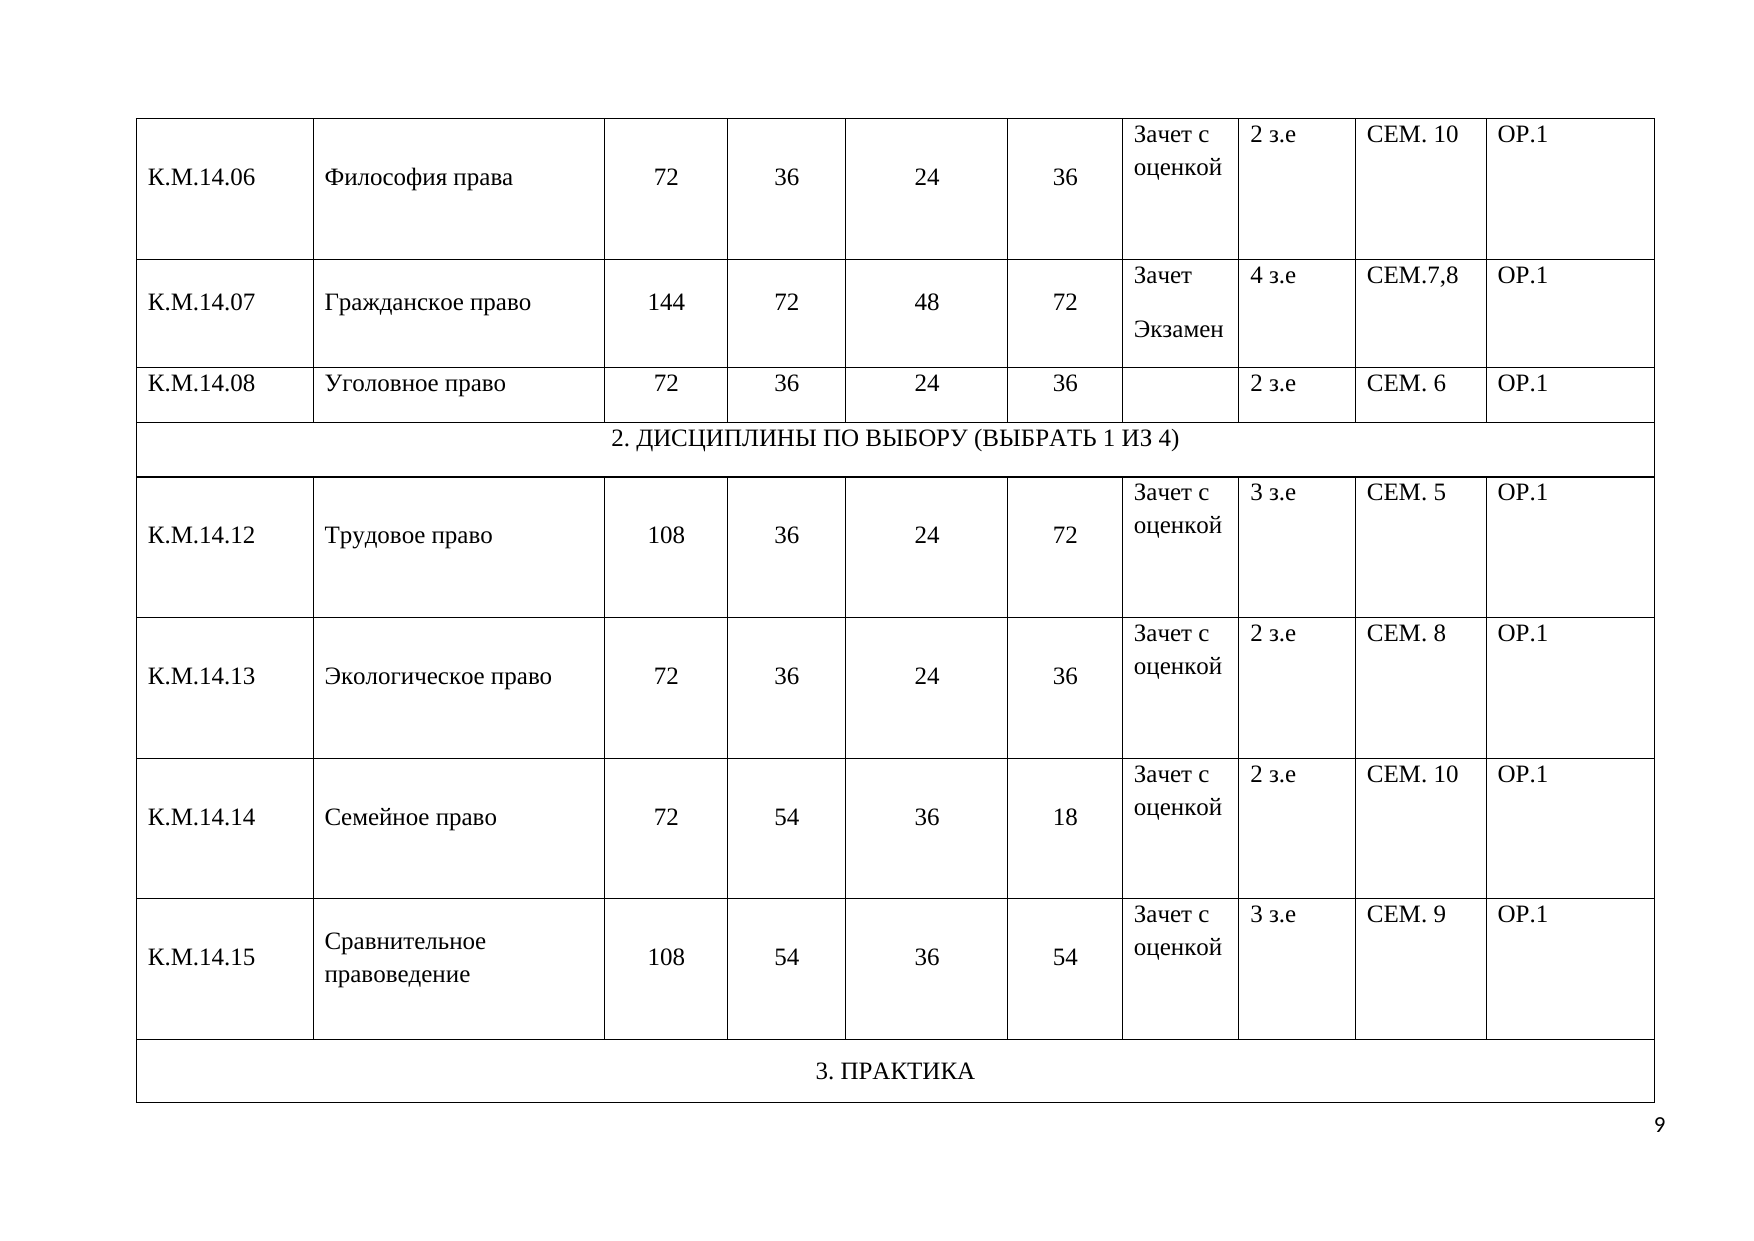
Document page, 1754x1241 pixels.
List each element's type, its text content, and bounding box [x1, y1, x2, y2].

table_cell Сем. 6 [1356, 368, 1486, 422]
table_cell 36 [1008, 368, 1122, 422]
table_cell 72 [605, 368, 727, 422]
table_cell Зачет с оценкой [1123, 759, 1238, 898]
table_cell К.М.14.13 [137, 618, 313, 758]
table_cell Сем. 10 [1356, 119, 1486, 259]
table_cell Уголовное право [314, 368, 604, 422]
table_cell Сем. 9 [1356, 899, 1486, 1039]
table_cell Семейное право [314, 759, 604, 898]
table_cell 108 [605, 899, 727, 1039]
table_cell 2 з.е [1239, 618, 1355, 758]
table_cell 2 з.е [1239, 759, 1355, 898]
table_cell 54 [728, 759, 845, 898]
table_cell 36 [846, 899, 1007, 1039]
table_cell [1123, 368, 1238, 422]
table_cell 36 [1008, 618, 1122, 758]
table_cell 3. Практика [137, 1040, 1654, 1102]
table_cell Сем.7,8 [1356, 260, 1486, 367]
table_cell 72 [605, 618, 727, 758]
table_cell 2 з.е [1239, 119, 1355, 259]
table_cell Экологическое право [314, 618, 604, 758]
table_cell ОР.1 [1487, 368, 1654, 422]
table_cell 4 з.е [1239, 260, 1355, 367]
table_cell 72 [605, 119, 727, 259]
table_cell К.М.14.15 [137, 899, 313, 1039]
table_cell 72 [728, 260, 845, 367]
table_cell 72 [1008, 478, 1122, 617]
table_cell Сем. 10 [1356, 759, 1486, 898]
table_cell Трудовое право [314, 478, 604, 617]
table_cell Сем. 8 [1356, 618, 1486, 758]
table_cell 36 [1008, 119, 1122, 259]
table_cell 72 [1008, 260, 1122, 367]
table_cell 18 [1008, 759, 1122, 898]
table_cell К.М.14.14 [137, 759, 313, 898]
table_cell 36 [728, 368, 845, 422]
table_cell 3 з.е [1239, 899, 1355, 1039]
table_cell 2. Дисциплины по выбору (выбрать 1 из 4) [137, 423, 1654, 476]
table_cell Зачет с оценкой [1123, 899, 1238, 1039]
table_cell Гражданское право [314, 260, 604, 367]
table_cell Сравнительное правоведение [314, 899, 604, 1039]
table_cell К.М.14.07 [137, 260, 313, 367]
table_cell 72 [605, 759, 727, 898]
table_cell 36 [728, 119, 845, 259]
table_cell 24 [846, 368, 1007, 422]
table_cell 48 [846, 260, 1007, 367]
table_cell Зачет Экзамен [1123, 260, 1238, 367]
table_cell 54 [1008, 899, 1122, 1039]
table_cell 108 [605, 478, 727, 617]
table_cell 54 [728, 899, 845, 1039]
table_cell К.М.14.08 [137, 368, 313, 422]
table_cell ОР.1 [1487, 478, 1654, 617]
table_cell ОР.1 [1487, 899, 1654, 1039]
table_cell Зачет с оценкой [1123, 119, 1238, 259]
table_cell Философия права [314, 119, 604, 259]
table_cell 24 [846, 478, 1007, 617]
table_cell ОР.1 [1487, 759, 1654, 898]
table_cell ОР.1 [1487, 618, 1654, 758]
table_cell 36 [728, 478, 845, 617]
table_cell 24 [846, 119, 1007, 259]
table_cell 144 [605, 260, 727, 367]
table_cell 36 [846, 759, 1007, 898]
table_cell 36 [728, 618, 845, 758]
table_cell Зачет с оценкой [1123, 618, 1238, 758]
table_cell 24 [846, 618, 1007, 758]
table_cell 2 з.е [1239, 368, 1355, 422]
table_cell Сем. 5 [1356, 478, 1486, 617]
table_cell Зачет с оценкой [1123, 478, 1238, 617]
table_cell К.М.14.06 [137, 119, 313, 259]
table_cell ОР.1 [1487, 119, 1654, 259]
table_cell 3 з.е [1239, 478, 1355, 617]
table_cell К.М.14.12 [137, 478, 313, 617]
table_cell ОР.1 [1487, 260, 1654, 367]
